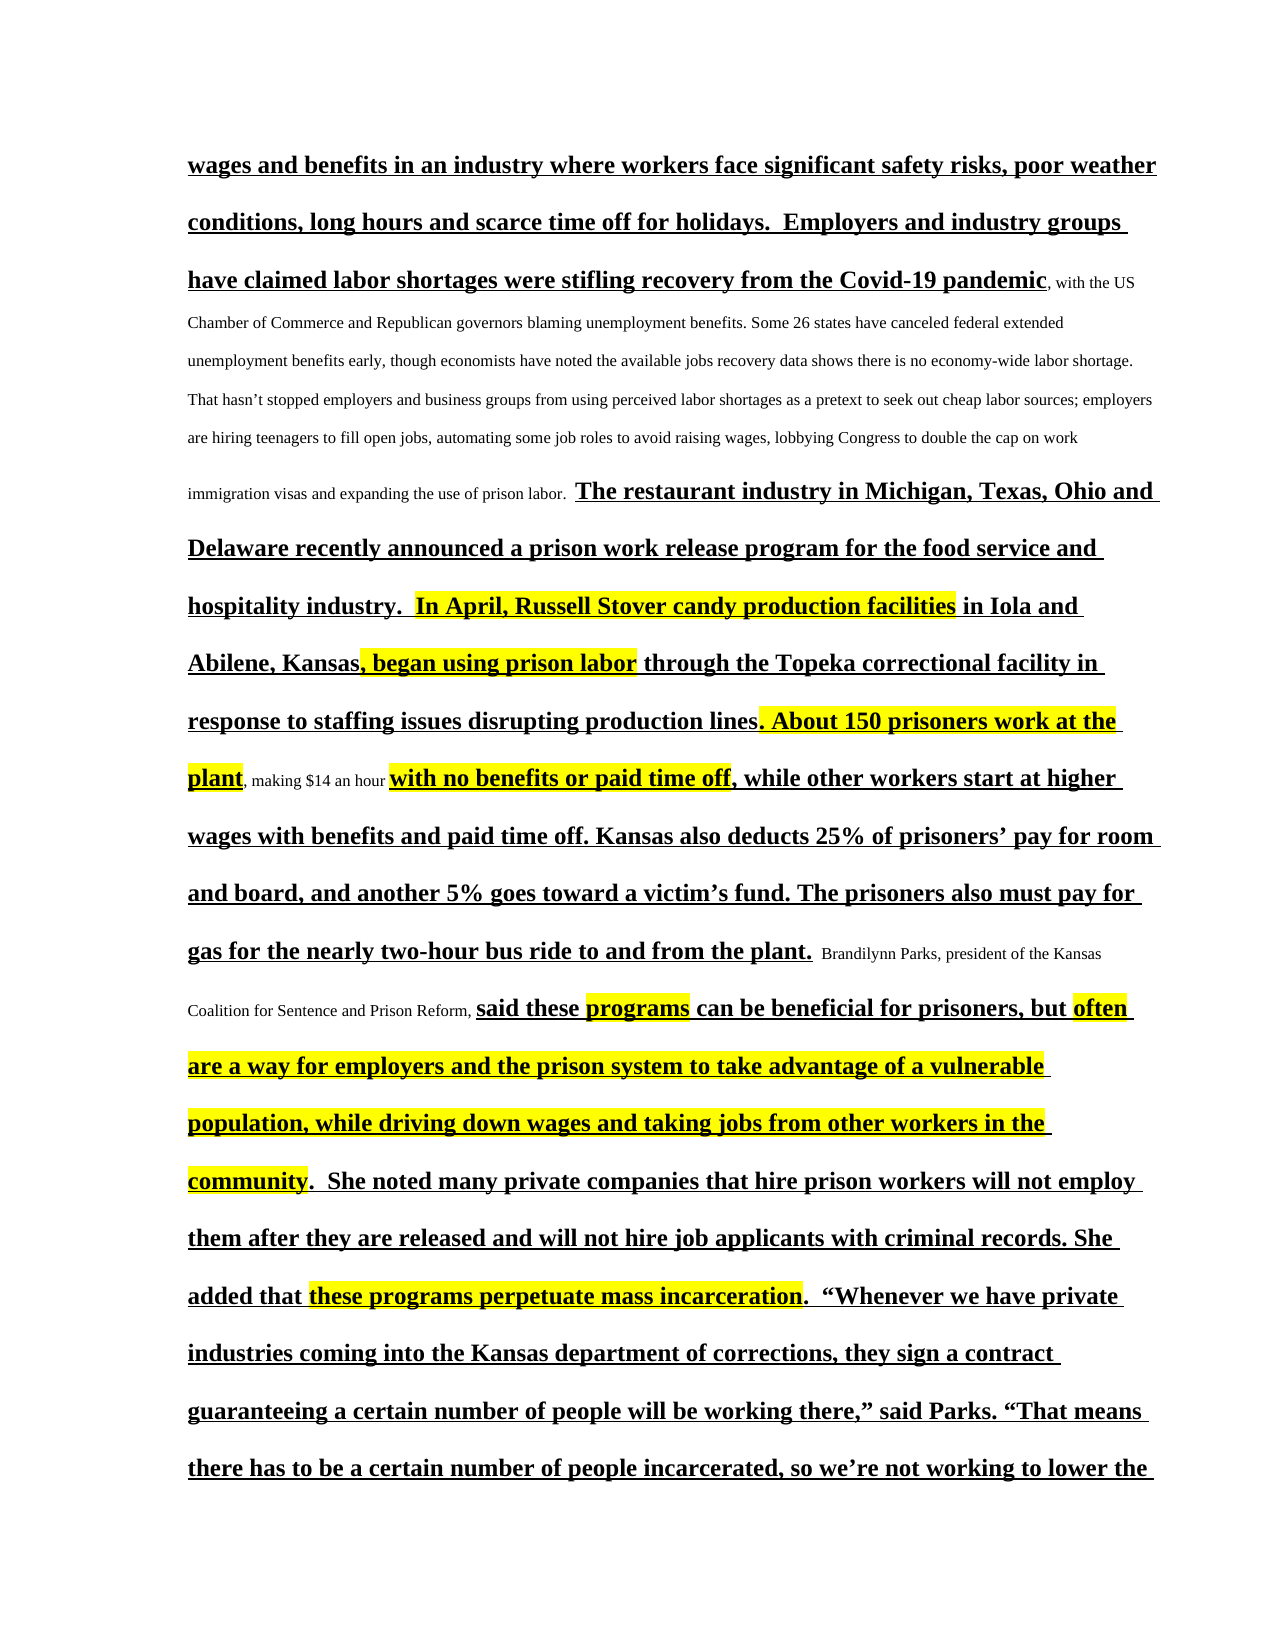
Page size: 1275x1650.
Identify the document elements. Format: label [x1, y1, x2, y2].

text [187, 150, 1162, 1482]
